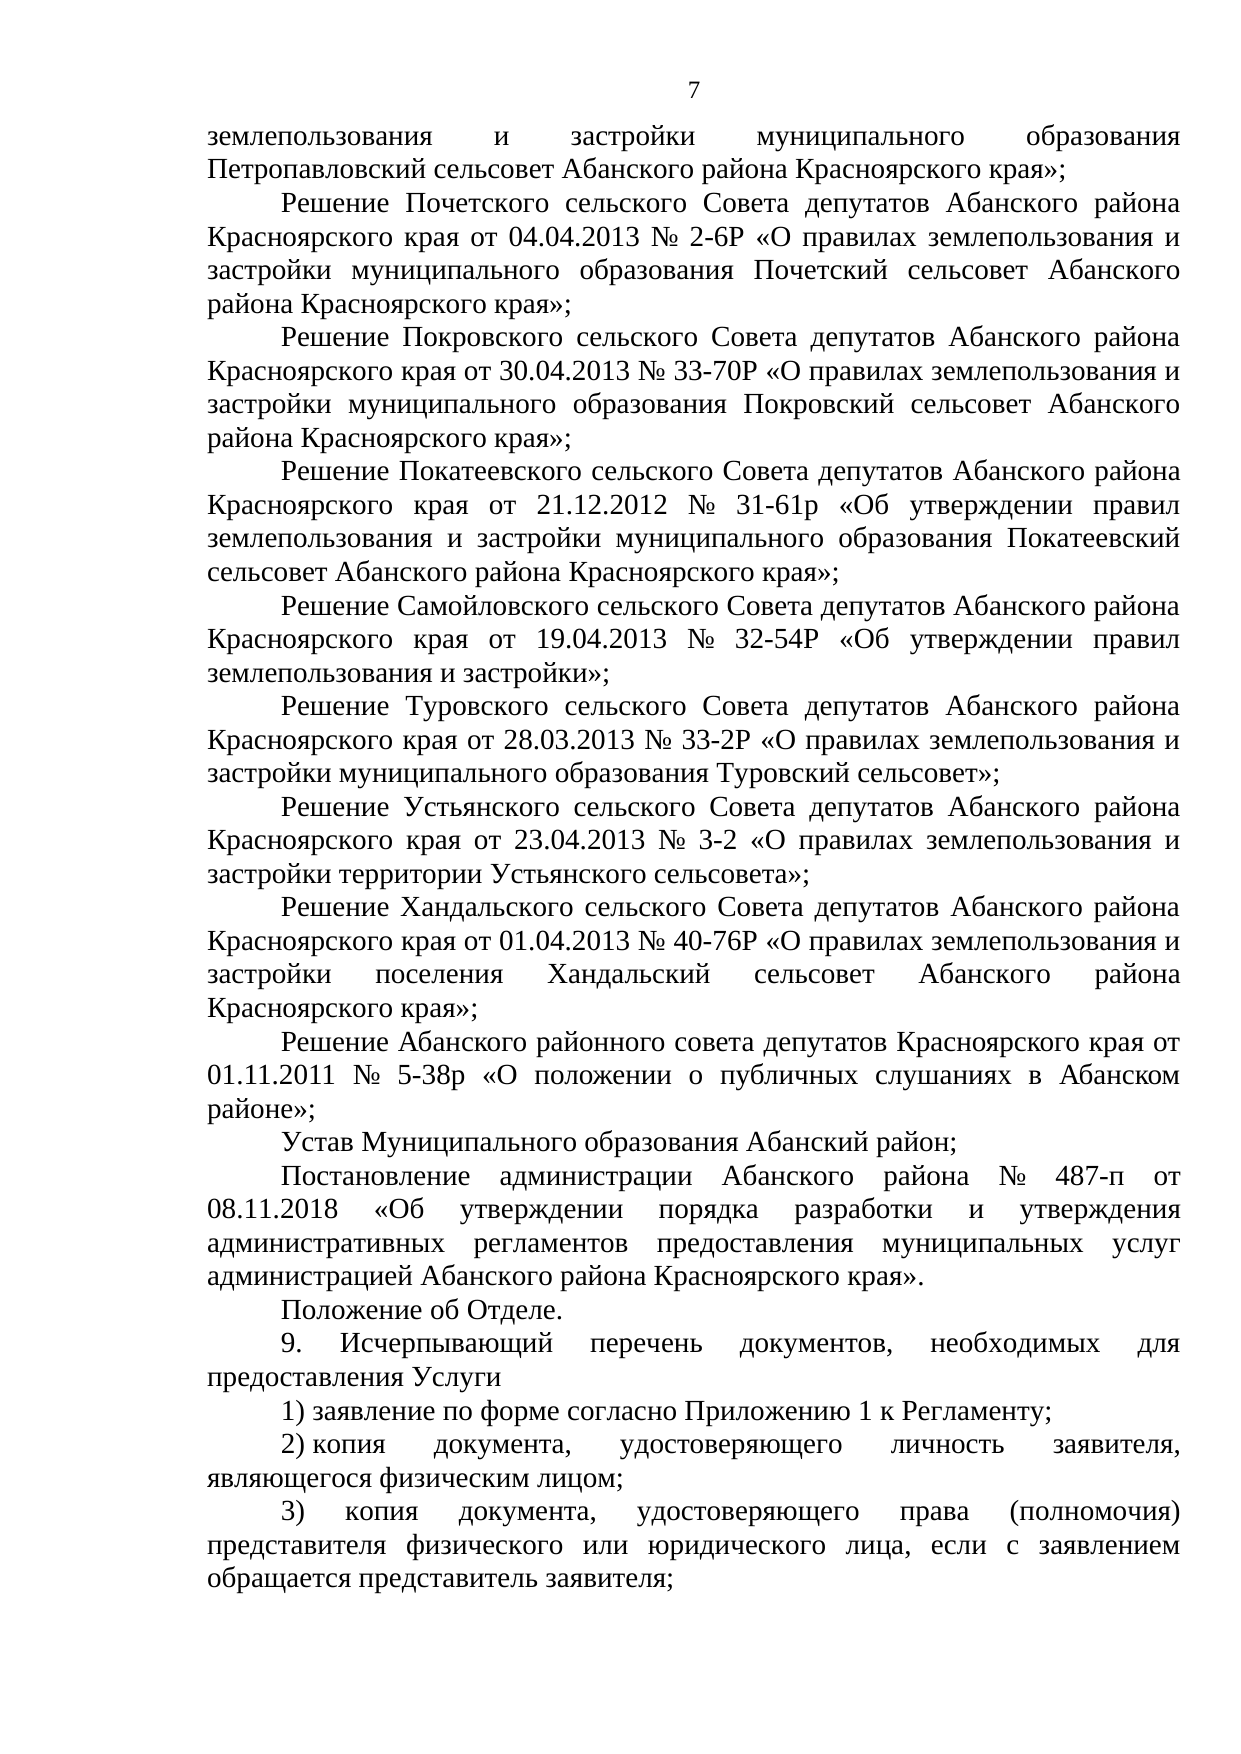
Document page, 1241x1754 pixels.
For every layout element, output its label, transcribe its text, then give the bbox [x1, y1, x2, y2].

text 3) копия документа, удостоверяющего права (полномочия) представителя физического или юридического лица, если с заявлением обращается представитель заявителя; [207, 1493, 1181, 1594]
text Решение Покровского сельского Совета депутатов Абанского района Красноярского края от 30.04.2013 № 33-70Р «О правилах землепользования и застройки муниципального образования Покровский сельсовет Абанского района Красноярского края»; [207, 319, 1181, 453]
text 2) копия документа, удостоверяющего личность заявителя, являющегося физическим лицом; [207, 1426, 1181, 1493]
text Устав Муниципального образования Абанский район; [207, 1124, 1181, 1158]
text Решение Устьянского сельского Совета депутатов Абанского района Красноярского края от 23.04.2013 № 3-2 «О правилах землепользования и застройки территории Устьянского сельсовета»; [207, 789, 1181, 889]
text Решение Хандальского сельского Совета депутатов Абанского района Красноярского края от 01.04.2013 № 40-76Р «О правилах землепользования и застройки поселения Хандальский сельсовет Абанского района Красноярского края»; [207, 889, 1181, 1024]
text Решение Покатеевского сельского Совета депутатов Абанского района Красноярского края от 21.12.2012 № 31-61р «Об утверждении правил землепользования и застройки муниципального образования Покатеевский сельсовет Абанского района Красноярского края»; [207, 453, 1181, 588]
text Постановление администрации Абанского района № 487-п от 08.11.2018 «Об утверждении порядка разработки и утверждения административных регламентов предоставления муниципальных услуг администрацией Абанского района Красноярского края». [207, 1158, 1181, 1292]
text Решение Туровского сельского Совета депутатов Абанского района Красноярского края от 28.03.2013 № 33-2Р «О правилах землепользования и застройки муниципального образования Туровский сельсовет»; [207, 688, 1181, 789]
text Решение Абанского районного совета депутатов Красноярского края от 01.11.2011 № 5-38р «О положении о публичных слушаниях в Абанском районе»; [207, 1024, 1181, 1124]
text 9. Исчерпывающий перечень документов, необходимых для предоставления Услуги [207, 1326, 1181, 1393]
text Положение об Отделе. [207, 1292, 1181, 1326]
text 1) заявление по форме согласно Приложению 1 к Регламенту; [207, 1393, 1181, 1426]
text Решение Самойловского сельского Совета депутатов Абанского района Красноярского края от 19.04.2013 № 32-54Р «Об утверждении правил землепользования и застройки»; [207, 588, 1181, 688]
text Решение Почетского сельского Совета депутатов Абанского района Красноярского края от 04.04.2013 № 2-6Р «О правилах землепользования и застройки муниципального образования Почетский сельсовет Абанского района Красноярского края»; [207, 185, 1181, 319]
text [207, 118, 1181, 185]
